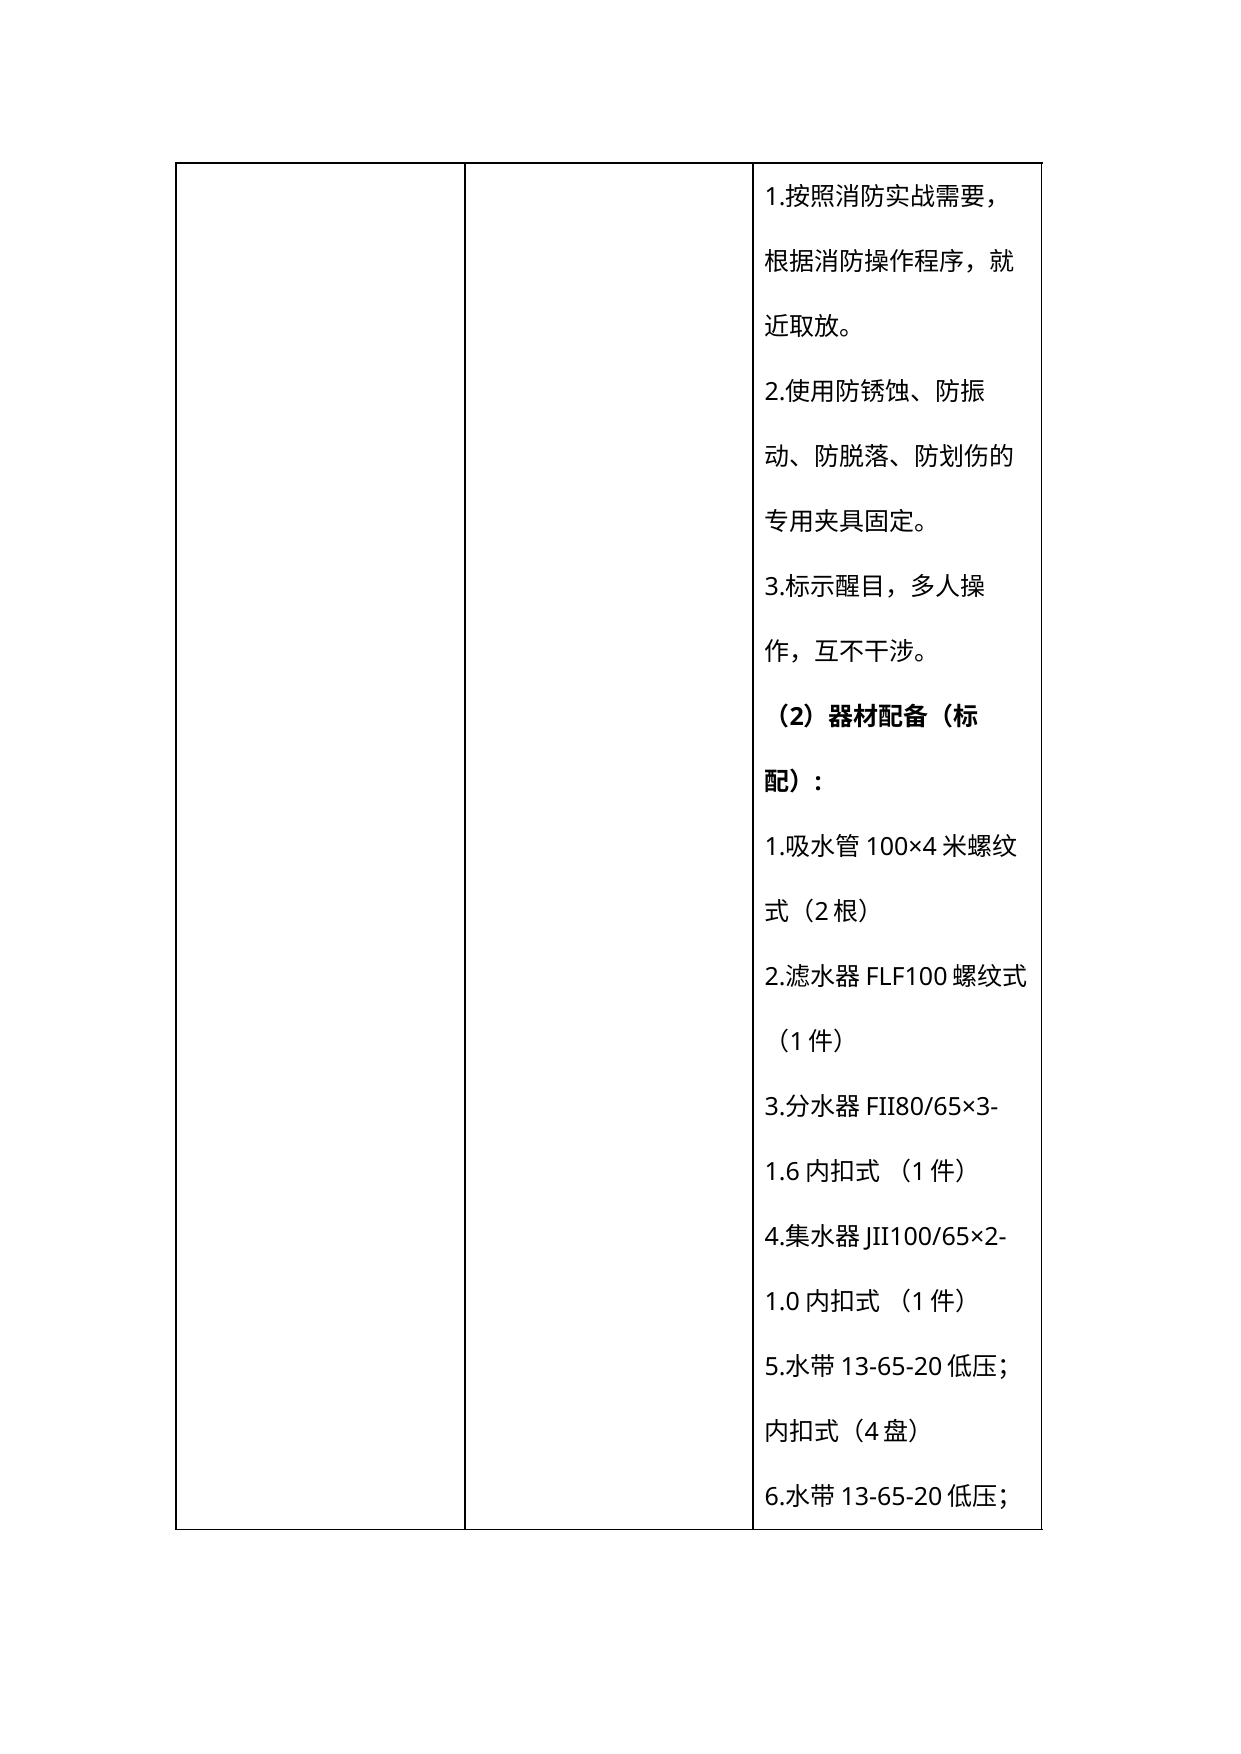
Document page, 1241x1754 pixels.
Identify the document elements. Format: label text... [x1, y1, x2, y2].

table_cell [177, 164, 464, 1528]
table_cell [754, 164, 1041, 1528]
table_cell 2 [466, 164, 752, 1528]
